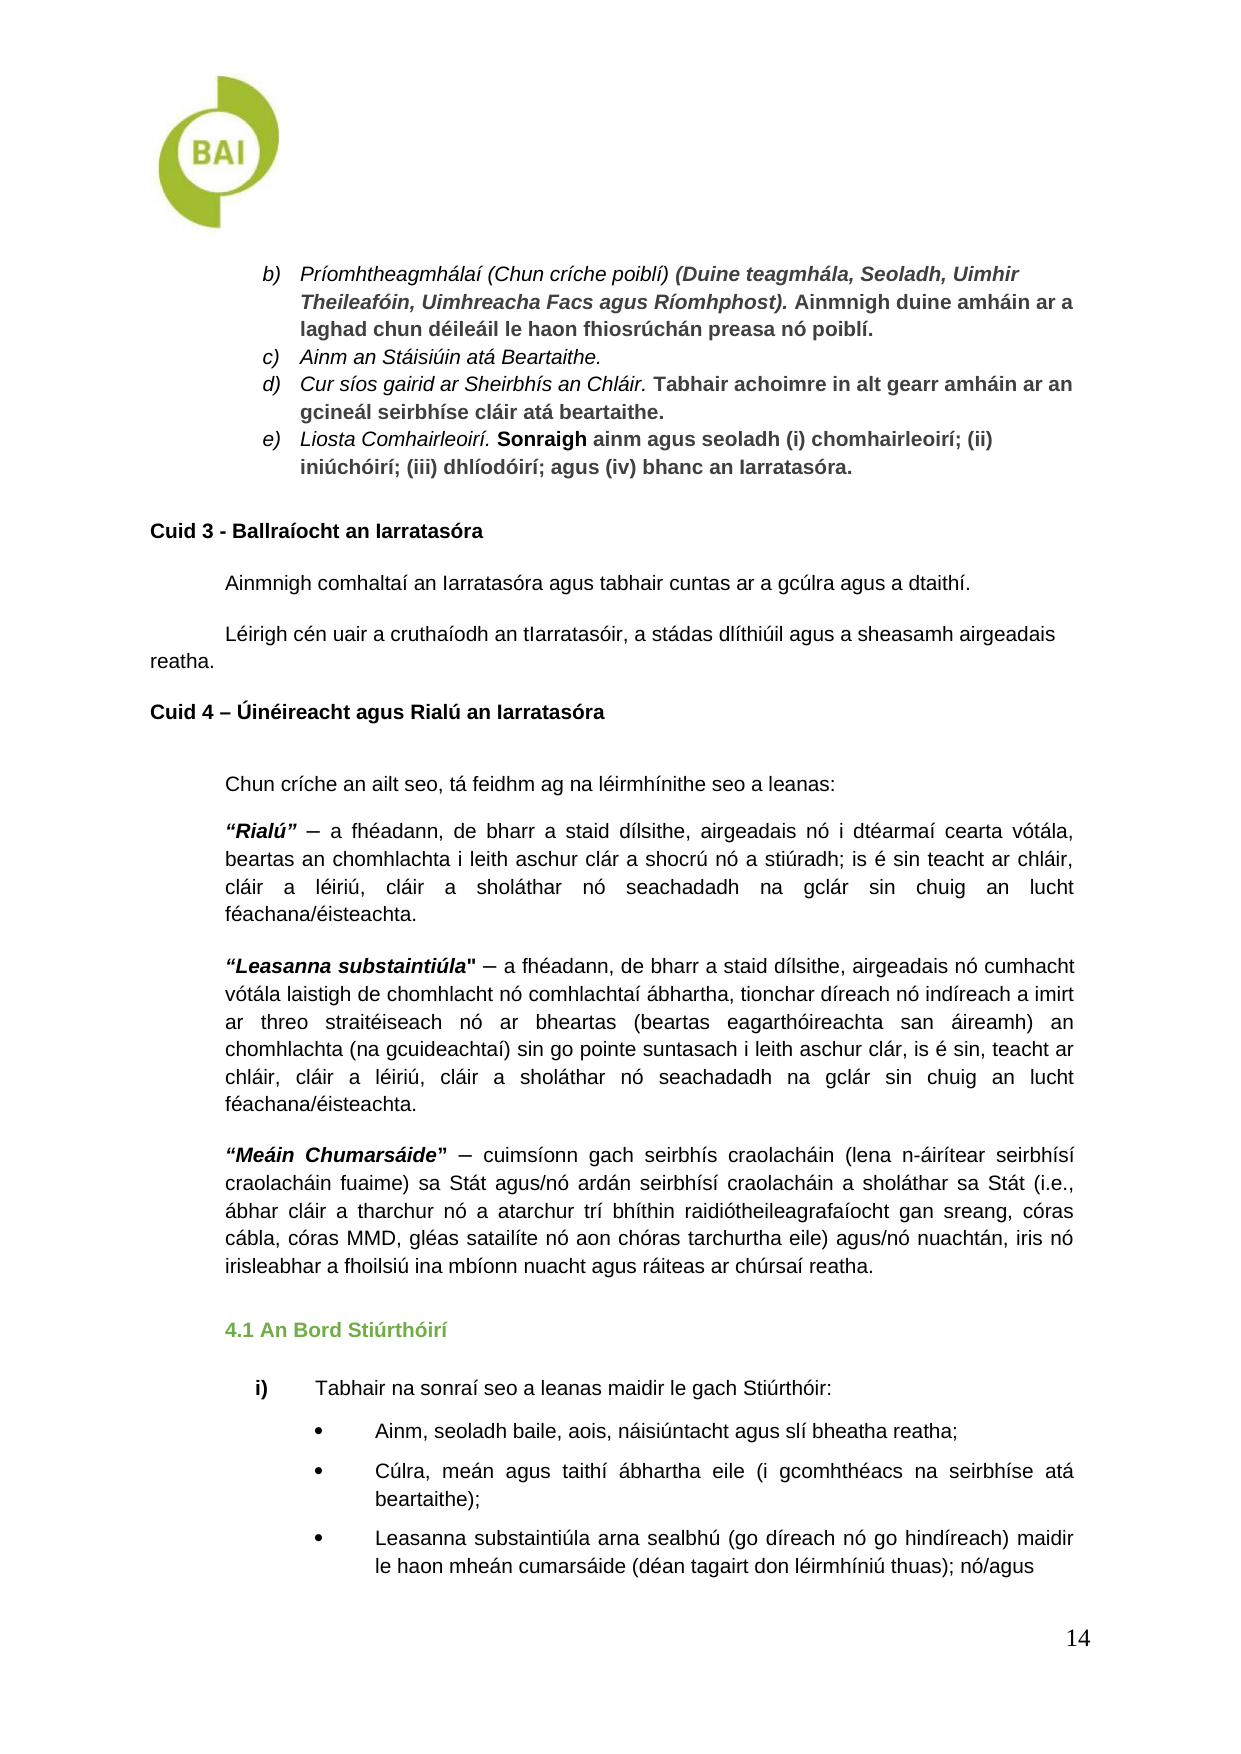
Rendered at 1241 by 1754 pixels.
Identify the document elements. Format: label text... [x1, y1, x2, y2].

text “Leasanna substaintiúla" – a fhéadann, de bharr a staid dílsithe, airgeadais nó cumhacht vótála laistigh de chomhlacht nó comhlachtaí ábhartha, tionchar díreach nó indíreach a imirt ar threo straitéiseach nó ar bheartas (beartas eagarthóireachta san áireamh) an chomhlachta (na gcuideachtaí) sin go pointe suntasach i leith aschur clár, is é sin, teacht ar chláir, cláir a léiriú, cláir a sholáthar nó seachadadh na gclár sin chuig an lucht féachana/éisteachta. [225, 951, 1075, 1116]
list Cur síos gairid ar Sheirbhís an Chláir. Tabhair achoimre in alt gearr amháin ar an gcineál seirbhíse cláir atá beartaithe. [262, 372, 1075, 423]
text Chun críche an ailt seo, tá feidhm ag na léirmhínithe seo a leanas: [150, 772, 1090, 796]
subtitle Cuid 3 - Ballraíocht an Iarratasóra [150, 519, 1090, 543]
text “Meáin Chumarsáide” – cuimsíonn gach seirbhís craolacháin (lena n-áirítear seirbhísí craolacháin fuaime) sa Stát agus/nó ardán seirbhísí craolacháin a sholáthar sa Stát (i.e., ábhar cláir a tharchur nó a atarchur trí bhíthin raidiótheileagrafaíocht gan sreang, córas cábla, córas MMD, gléas satailíte nó aon chóras tarchurtha eile) agus/nó nuachtán, iris nó irisleabhar a fhoilsiú ina mbíonn nuacht agus ráiteas ar chúrsaí reatha. [225, 1140, 1075, 1278]
text i) Tabhair na sonraí seo a leanas maidir le gach Stiúrthóir: [255, 1376, 1090, 1399]
list Leasanna substaintiúla arna sealbhú (go díreach nó go hindíreach) maidir le haon mheán cumarsáide (déan tagairt don léirmhíniú thuas); nó/agus [315, 1526, 1075, 1578]
subtitle 4.1 An Bord Stiúrthóirí [225, 1285, 1090, 1342]
list Príomhtheagmhálaí (Chun críche poiblí) (Duine teagmhála, Seoladh, Uimhir Theileafóin, Uimhreacha Facs agus Ríomhphost). Ainmnigh duine amháin ar a laghad chun déileáil le haon fhiosrúchán preasa nó poiblí. [262, 262, 1075, 341]
text Léirigh cén uair a cruthaíodh an tIarratasóir, a stádas dlíthiúil agus a sheasamh airgeadais reatha. [150, 621, 1090, 673]
text Ainmnigh comhaltaí an Iarratasóra agus tabhair cuntas ar a gcúlra agus a dtaithí. [225, 543, 1090, 594]
list Cúlra, meán agus taithí ábhartha eile (i gcomhthéacs na seirbhíse atá beartaithe); [315, 1459, 1075, 1510]
subtitle Cuid 4 – Úinéireacht agus Rialú an Iarratasóra [150, 700, 1090, 766]
list Ainm an Stáisiúin atá Beartaithe. [262, 344, 1090, 368]
list Ainm, seoladh baile, aois, náisiúntacht agus slí bheatha reatha; [315, 1418, 1090, 1443]
text “Rialú” – a fhéadann, de bharr a staid dílsithe, airgeadais nó i dtéarmaí cearta vótála, beartas an chomhlachta i leith aschur clár a shocrú nó a stiúradh; is é sin teacht ar chláir, cláir a léiriú, cláir a sholáthar nó seachadadh na gclár sin chuig an lucht féachana/éisteachta. [225, 816, 1075, 926]
list Liosta Comhairleoirí. Sonraigh ainm agus seoladh (i) chomhairleoirí; (ii) iniúchóirí; (iii) dhlíodóirí; agus (iv) bhanc an Iarratasóra. [262, 427, 1075, 478]
picture [150, 73, 281, 234]
